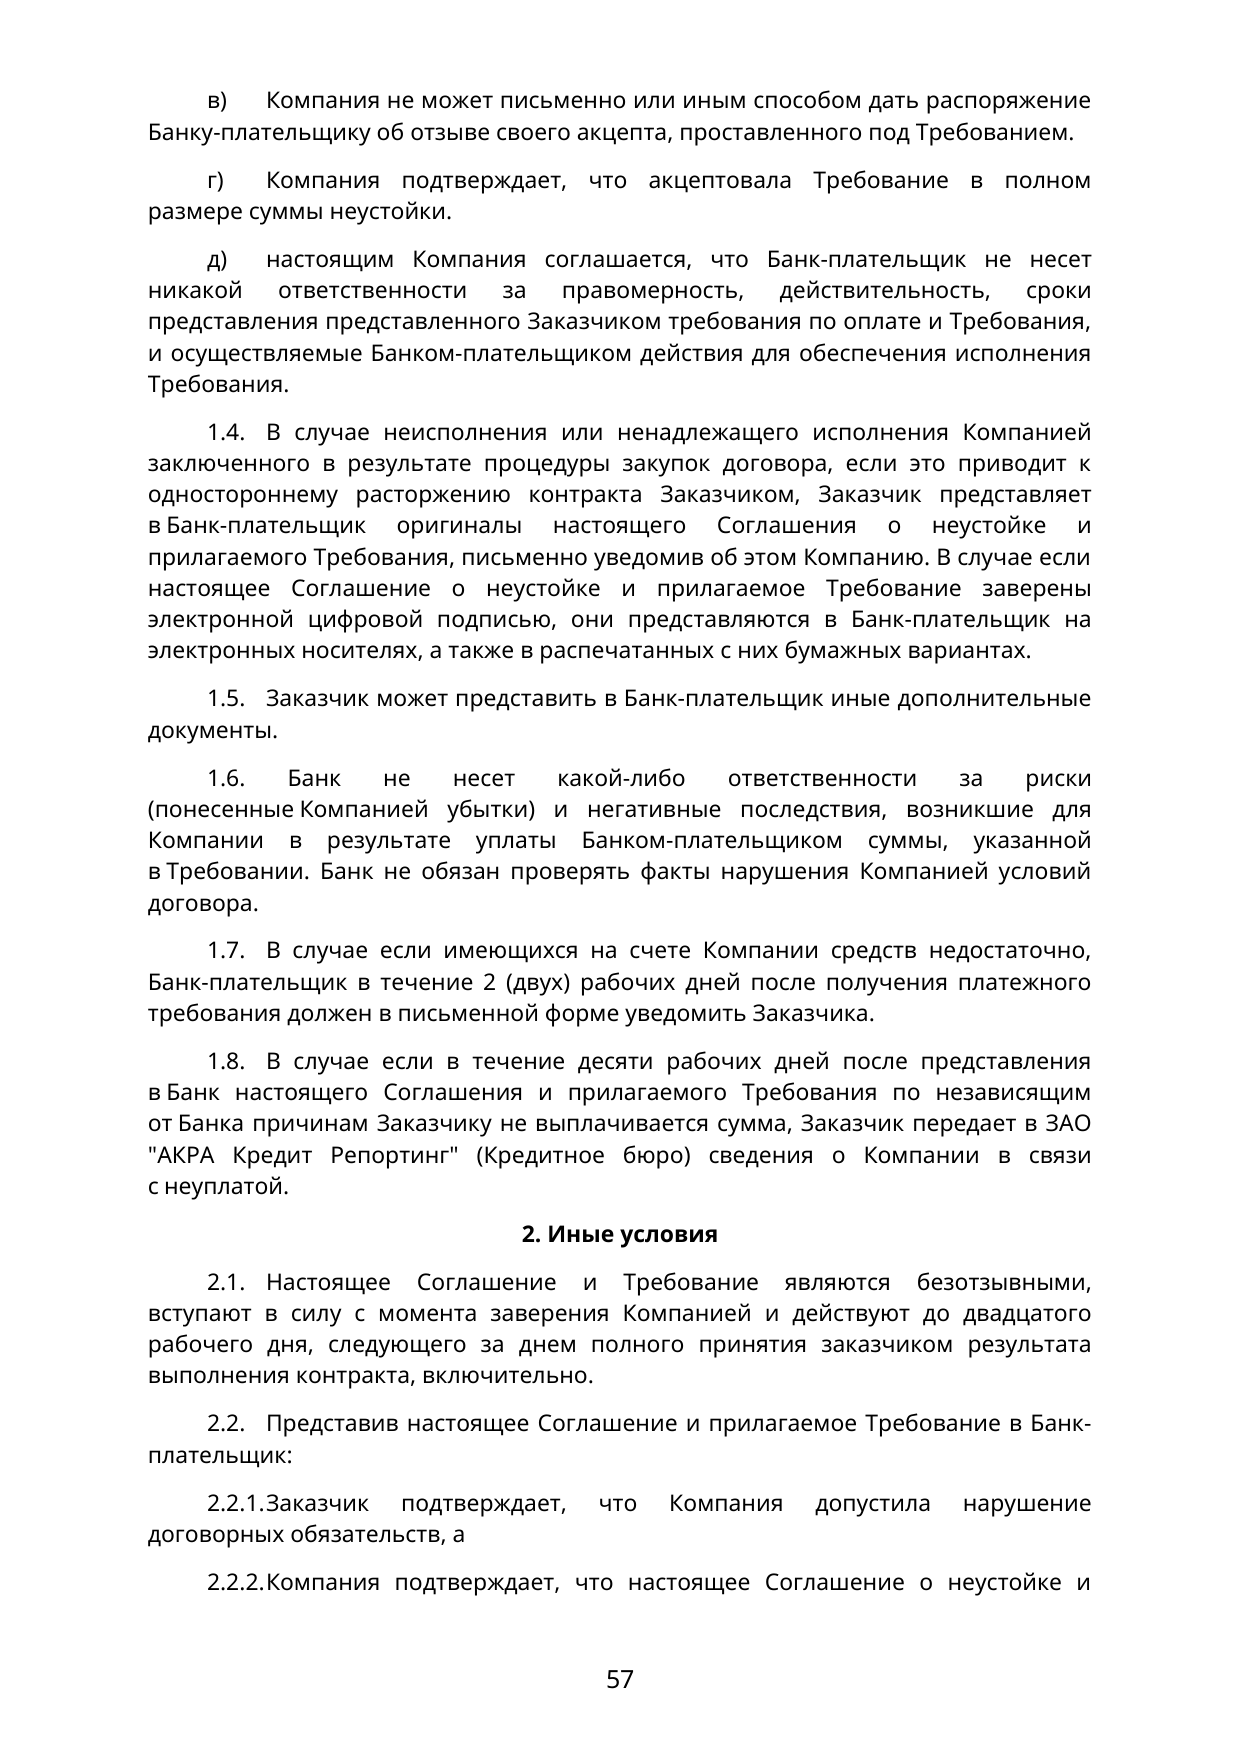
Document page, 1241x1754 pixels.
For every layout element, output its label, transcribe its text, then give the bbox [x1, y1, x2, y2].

text 1.6. Банк не несет какой-либо ответственности за риски (понесенные Компанией убытки) и негативные последствия, возникшие для Компании в результате уплаты Банком-плательщиком суммы, указанной в Требовании. Банк не обязан проверять факты нарушения Компанией условий договора. [148, 761, 1092, 918]
text 1.7. В случае если имеющихся на счете Компании средств недостаточно, Банк-плательщик в течение 2 (двух) рабочих дней после получения платежного требования должен в письменной форме уведомить Заказчика. [148, 934, 1092, 1028]
text в) Компания не может письменно или иным способом дать распоряжение Банку-плательщику об отзыве своего акцепта, проставленного под Требованием. [148, 84, 1092, 147]
text 1.8. В случае если в течение десяти рабочих дней после представления в Банк настоящего Соглашения и прилагаемого Требования по независящим от Банка причинам Заказчику не выплачивается сумма, Заказчик передает в ЗАО "АКРА Кредит Репортинг" (Кредитное бюро) сведения о Компании в связи с неуплатой. [148, 1045, 1092, 1201]
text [148, 1566, 1092, 1597]
text 1.4. В случае неисполнения или ненадлежащего исполнения Компанией заключенного в результате процедуры закупок договора, если это приводит к одностороннему расторжению контракта Заказчиком, Заказчик представляет в Банк-плательщик оригиналы настоящего Соглашения о неустойке и прилагаемого Требования, письменно уведомив об этом Компанию. В случае если настоящее Соглашение о неустойке и прилагаемое Требование заверены электронной цифровой подписью, они представляются в Банк-плательщик на электронных носителях, а также в распечатанных с них бумажных вариантах. [148, 416, 1092, 666]
text 2. Иные условия [148, 1218, 1092, 1249]
text 2.2. Представив настоящее Соглашение и прилагаемое Требование в Банк-плательщик: [148, 1407, 1092, 1470]
text 1.5. Заказчик может представить в Банк-плательщик иные дополнительные документы. [148, 682, 1092, 745]
text д) настоящим Компания соглашается, что Банк-плательщик не несет никакой ответственности за правомерность, действительность, сроки представления представленного Заказчиком требования по оплате и Требования, и осуществляемые Банком-плательщиком действия для обеспечения исполнения Требования. [148, 243, 1092, 399]
text 2.2.1. Заказчик подтверждает, что Компания допустила нарушение договорных обязательств, а [148, 1486, 1092, 1549]
text г) Компания подтверждает, что акцептовала Требование в полном размере суммы неустойки. [148, 163, 1092, 226]
text 2.1. Настоящее Соглашение и Требование являются безотзывными, вступают в силу с момента заверения Компанией и действуют до двадцатого рабочего дня, следующего за днем полного принятия заказчиком результата выполнения контракта, включительно. [148, 1266, 1092, 1391]
